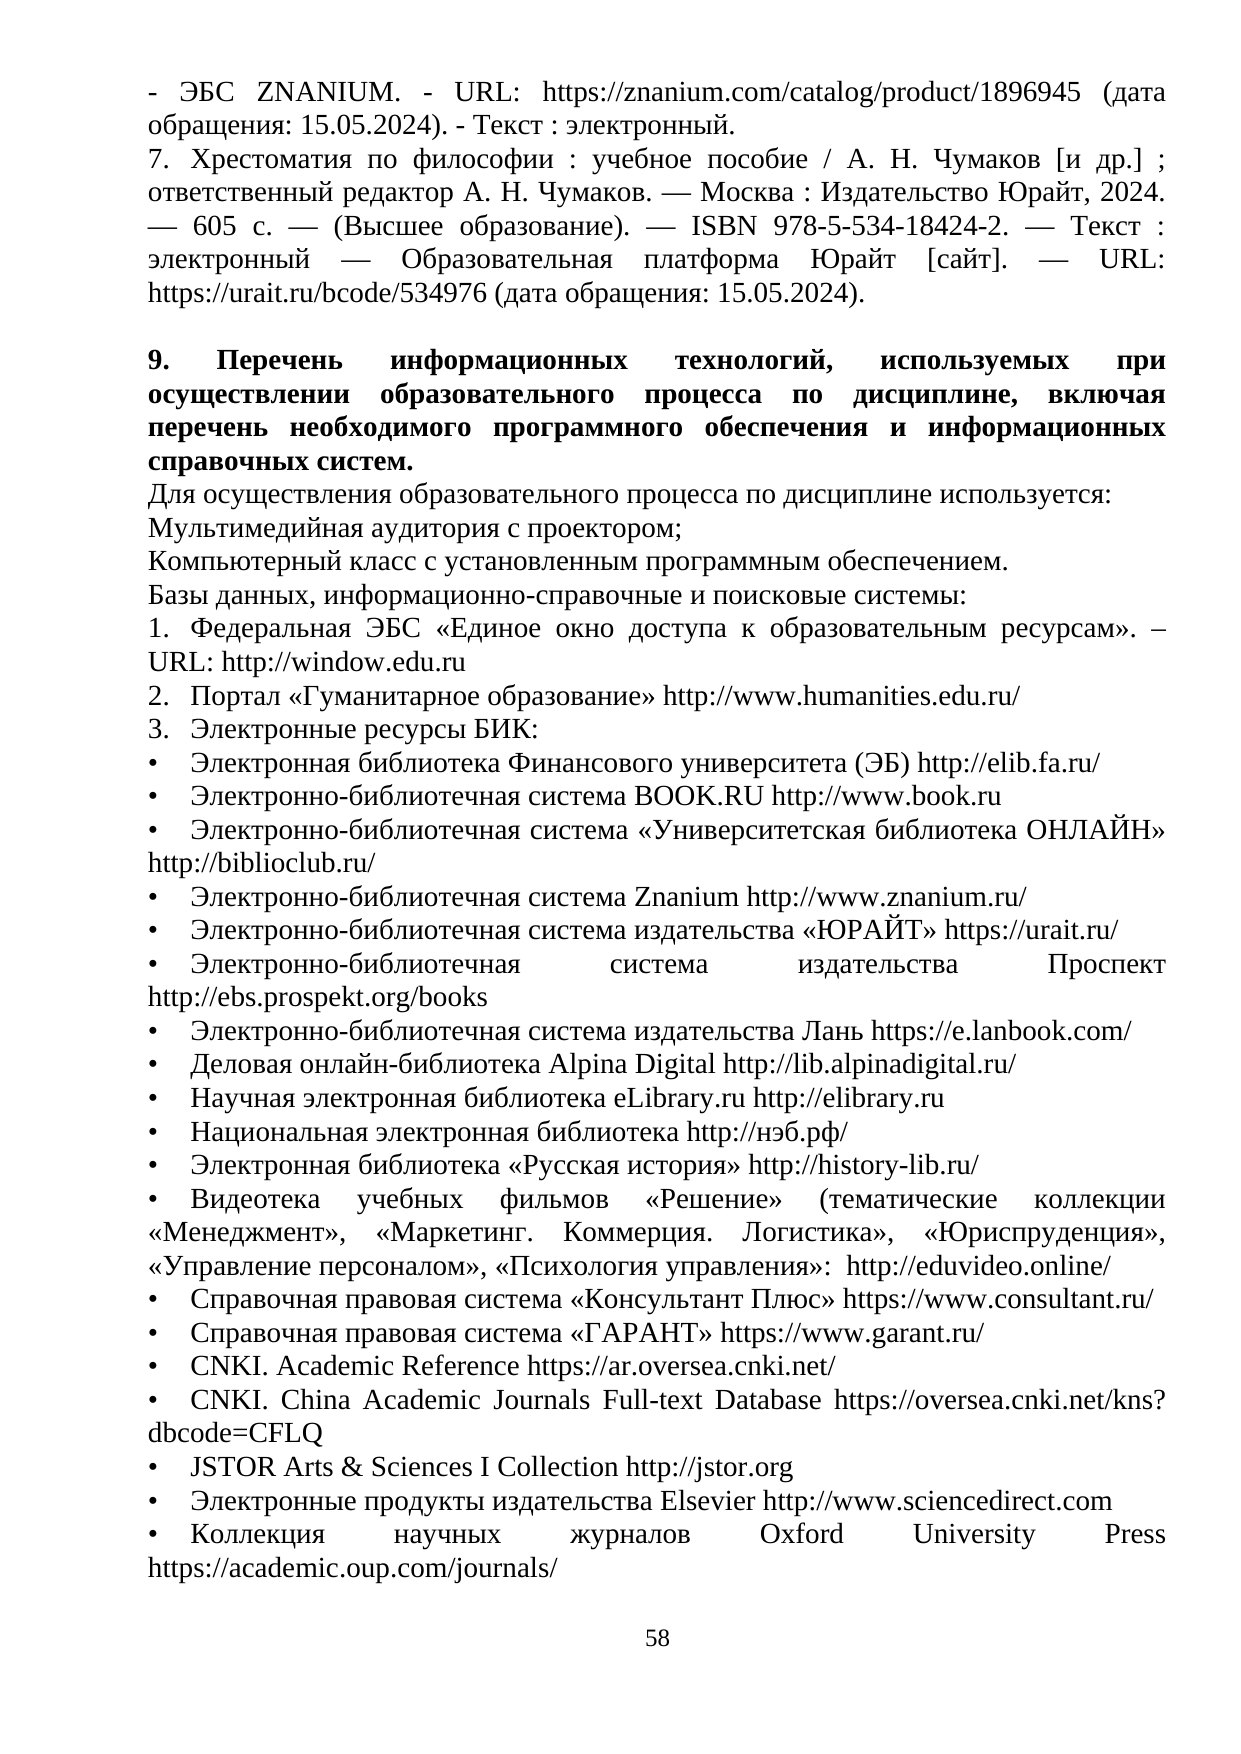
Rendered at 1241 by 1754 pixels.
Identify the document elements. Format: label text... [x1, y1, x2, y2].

text 3. Электронные ресурсы БИК: [148, 711, 1167, 745]
text 7. Хрестоматия по философии : учебное пособие / А. Н. Чумаков [и др.] ; ответственный редактор А. Н. Чумаков. — Москва : Издательство Юрайт, 2024. — 605 с. — (Высшее образование). — ISBN 978-5-534-18424-2. — Текст : электронный — Образовательная платформа Юрайт [сайт]. — URL: https://urait.ru/bcode/534976 (дата обращения: 15.05.2024). [148, 141, 1167, 309]
text • Электронные продукты издательства Elsevier http://www.sciencedirect.com [148, 1483, 1167, 1516]
text Мультимедийная аудитория с проектором; [148, 510, 1167, 543]
text 9. Перечень информационных технологий, используемых при осуществлении образовательного процесса по дисциплине, включая перечень необходимого программного обеспечения и информационных справочных систем. [148, 342, 1167, 476]
text • Видеотека учебных фильмов «Решение» (тематические коллекции «Менеджмент», «Маркетинг. Коммерция. Логистика», «Юриспруденция», «Управление персоналом», «Психология управления»: http://eduvideo.online/ [148, 1181, 1167, 1281]
text • Коллекция научных журналов Oxford University Press https://academic.oup.com/journals/ [148, 1516, 1167, 1583]
text • Электронно-библиотечная система издательства Лань https://e.lanbook.com/ [148, 1013, 1167, 1047]
text • JSTOR Arts & Sciences I Collection http://jstor.org [148, 1449, 1167, 1483]
text • Электронно-библиотечная система издательства «ЮРАЙТ» https://urait.ru/ [148, 912, 1167, 946]
text 2. Портал «Гуманитарное образование» http://www.humanities.edu.ru/ [148, 678, 1167, 711]
text • Научная электронная библиотека eLibrary.ru http://elibrary.ru [148, 1080, 1167, 1114]
text Для осуществления образовательного процесса по дисциплине используется: [148, 476, 1167, 510]
text • Справочная правовая система «Консультант Плюс» https://www.consultant.ru/ [148, 1281, 1167, 1315]
text • Электронно-библиотечная система BOOK.RU http://www.book.ru [148, 778, 1167, 812]
text • Справочная правовая система «ГАРАНТ» https://www.garant.ru/ [148, 1315, 1167, 1348]
text Компьютерный класс с установленным программным обеспечением. [148, 543, 1167, 577]
text • CNKI. Academic Reference https://ar.oversea.cnki.net/ [148, 1348, 1167, 1382]
text • Электронно-библиотечная система издательства Проспект http://ebs.prospekt.org/books [148, 946, 1167, 1013]
text • Электронно-библиотечная система Znanium http://www.znanium.ru/ [148, 879, 1167, 912]
text • Электронно-библиотечная система «Университетская библиотека ОНЛАЙН» http://biblioclub.ru/ [148, 812, 1167, 879]
text 1. Федеральная ЭБС «Единое окно доступа к образовательным ресурсам». – URL: http://window.edu.ru [148, 611, 1167, 678]
text • Электронная библиотека Финансового университета (ЭБ) http://elib.fa.ru/ [148, 745, 1167, 778]
text • Деловая онлайн-библиотека Alpina Digital http://lib.alpinadigital.ru/ [148, 1047, 1167, 1080]
text • CNKI. China Academic Journals Full-text Database https://oversea.cnki.net/kns?dbcode=CFLQ [148, 1382, 1167, 1449]
text • Электронная библиотека «Русская история» http://history-lib.ru/ [148, 1147, 1167, 1181]
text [148, 74, 1167, 141]
text Базы данных, информационно-справочные и поисковые системы: [148, 577, 1167, 611]
text • Национальная электронная библиотека http://нэб.рф/ [148, 1114, 1167, 1147]
